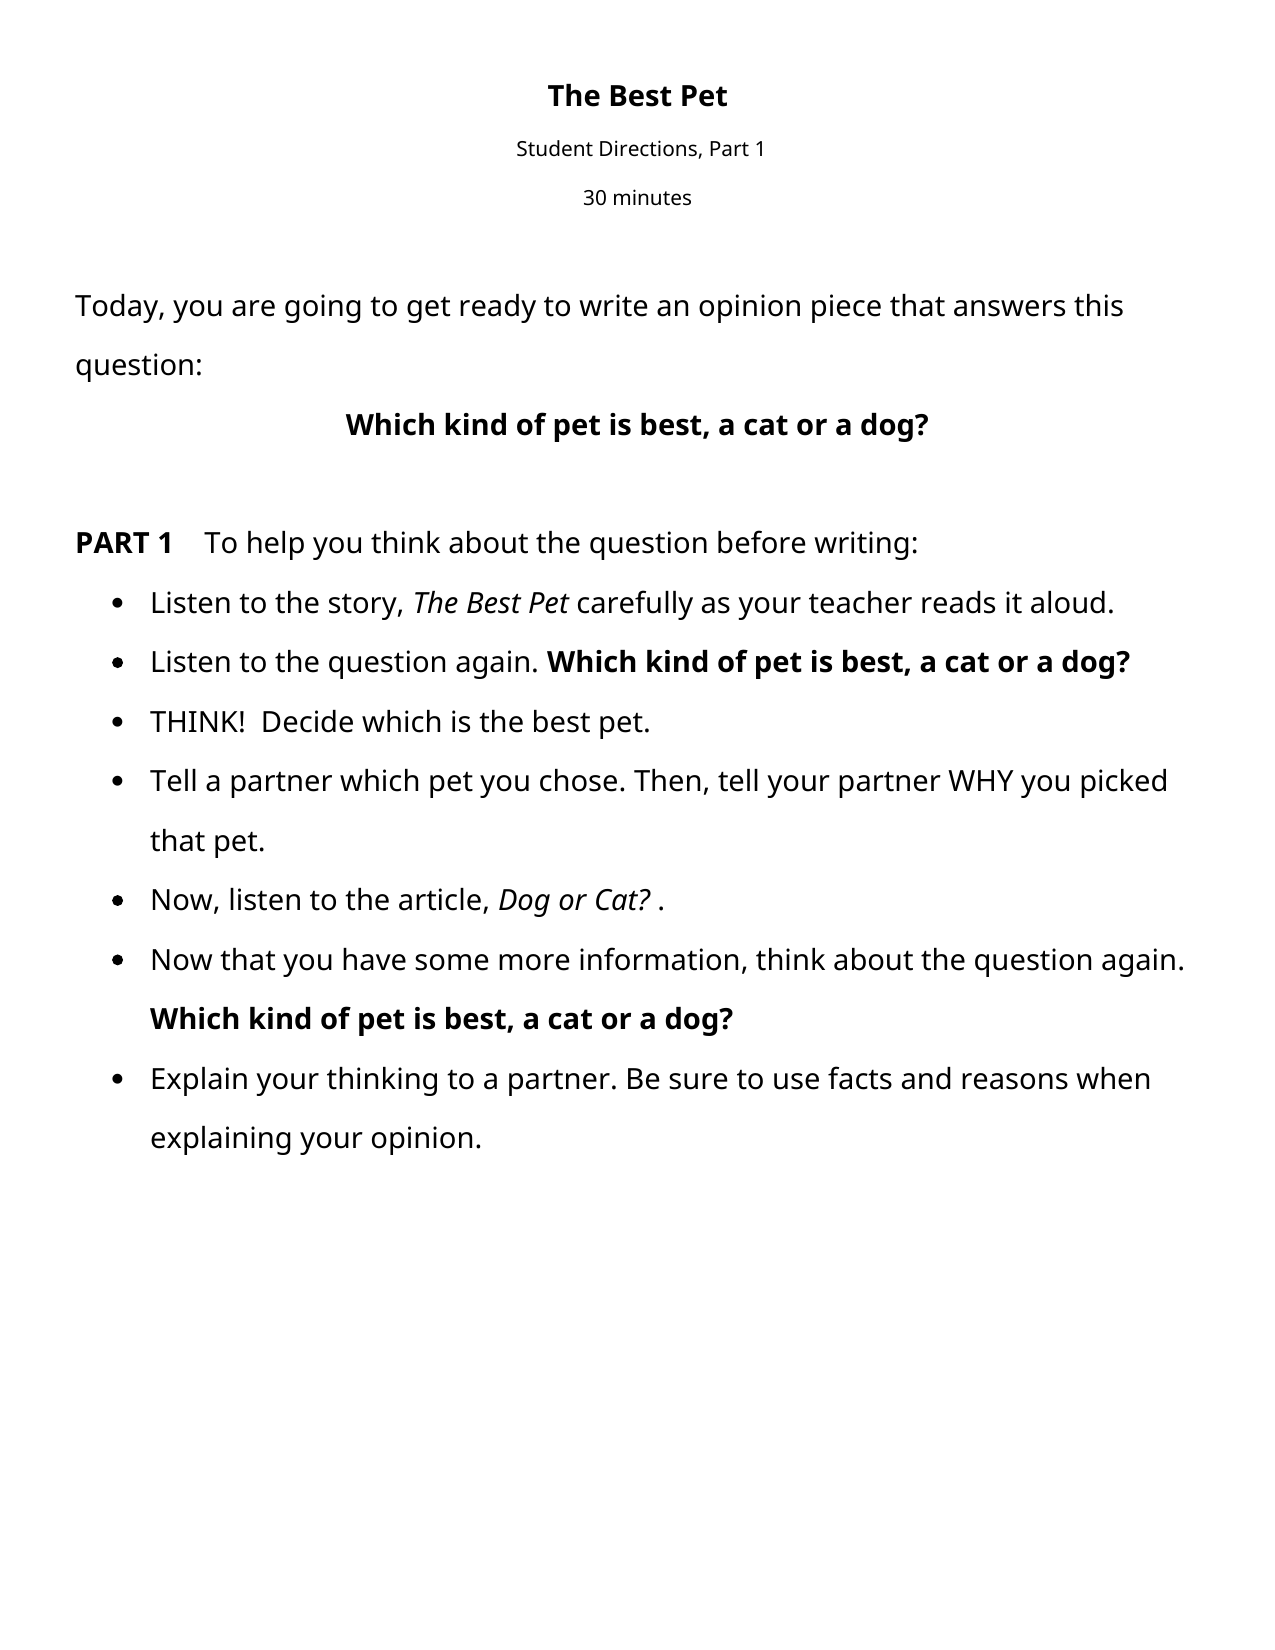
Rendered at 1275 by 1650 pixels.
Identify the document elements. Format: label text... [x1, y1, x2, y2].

list Tell a partner which pet you chose. Then, tell your partner WHY you picked that pet. [112, 761, 1200, 860]
text PART 1 To help you think about the question before writing: [75, 523, 1200, 562]
list Now, listen to the article, Dog or Cat? . [112, 879, 1200, 919]
text 30 minutes [75, 183, 1200, 211]
list Listen to the story, The Best Pet carefully as your teacher reads it aloud. [112, 582, 1200, 622]
text Today, you are going to get ready to write an opinion piece that answers this question: [75, 285, 1200, 384]
text Student Directions, Part 1 [75, 134, 1200, 163]
list Listen to the question again. Which kind of pet is best, a cat or a dog? [112, 642, 1200, 681]
text Which kind of pet is best, a cat or a dog? [75, 404, 1200, 443]
list THINK! Decide which is the best pet. [112, 701, 1200, 741]
list Explain your thinking to a partner. Be sure to use facts and reasons when explaining your opinion. [112, 1058, 1200, 1157]
text The Best Pet [75, 75, 1200, 115]
list Now that you have some more information, think about the question again. Which kind of pet is best, a cat or a dog? [112, 939, 1200, 1038]
